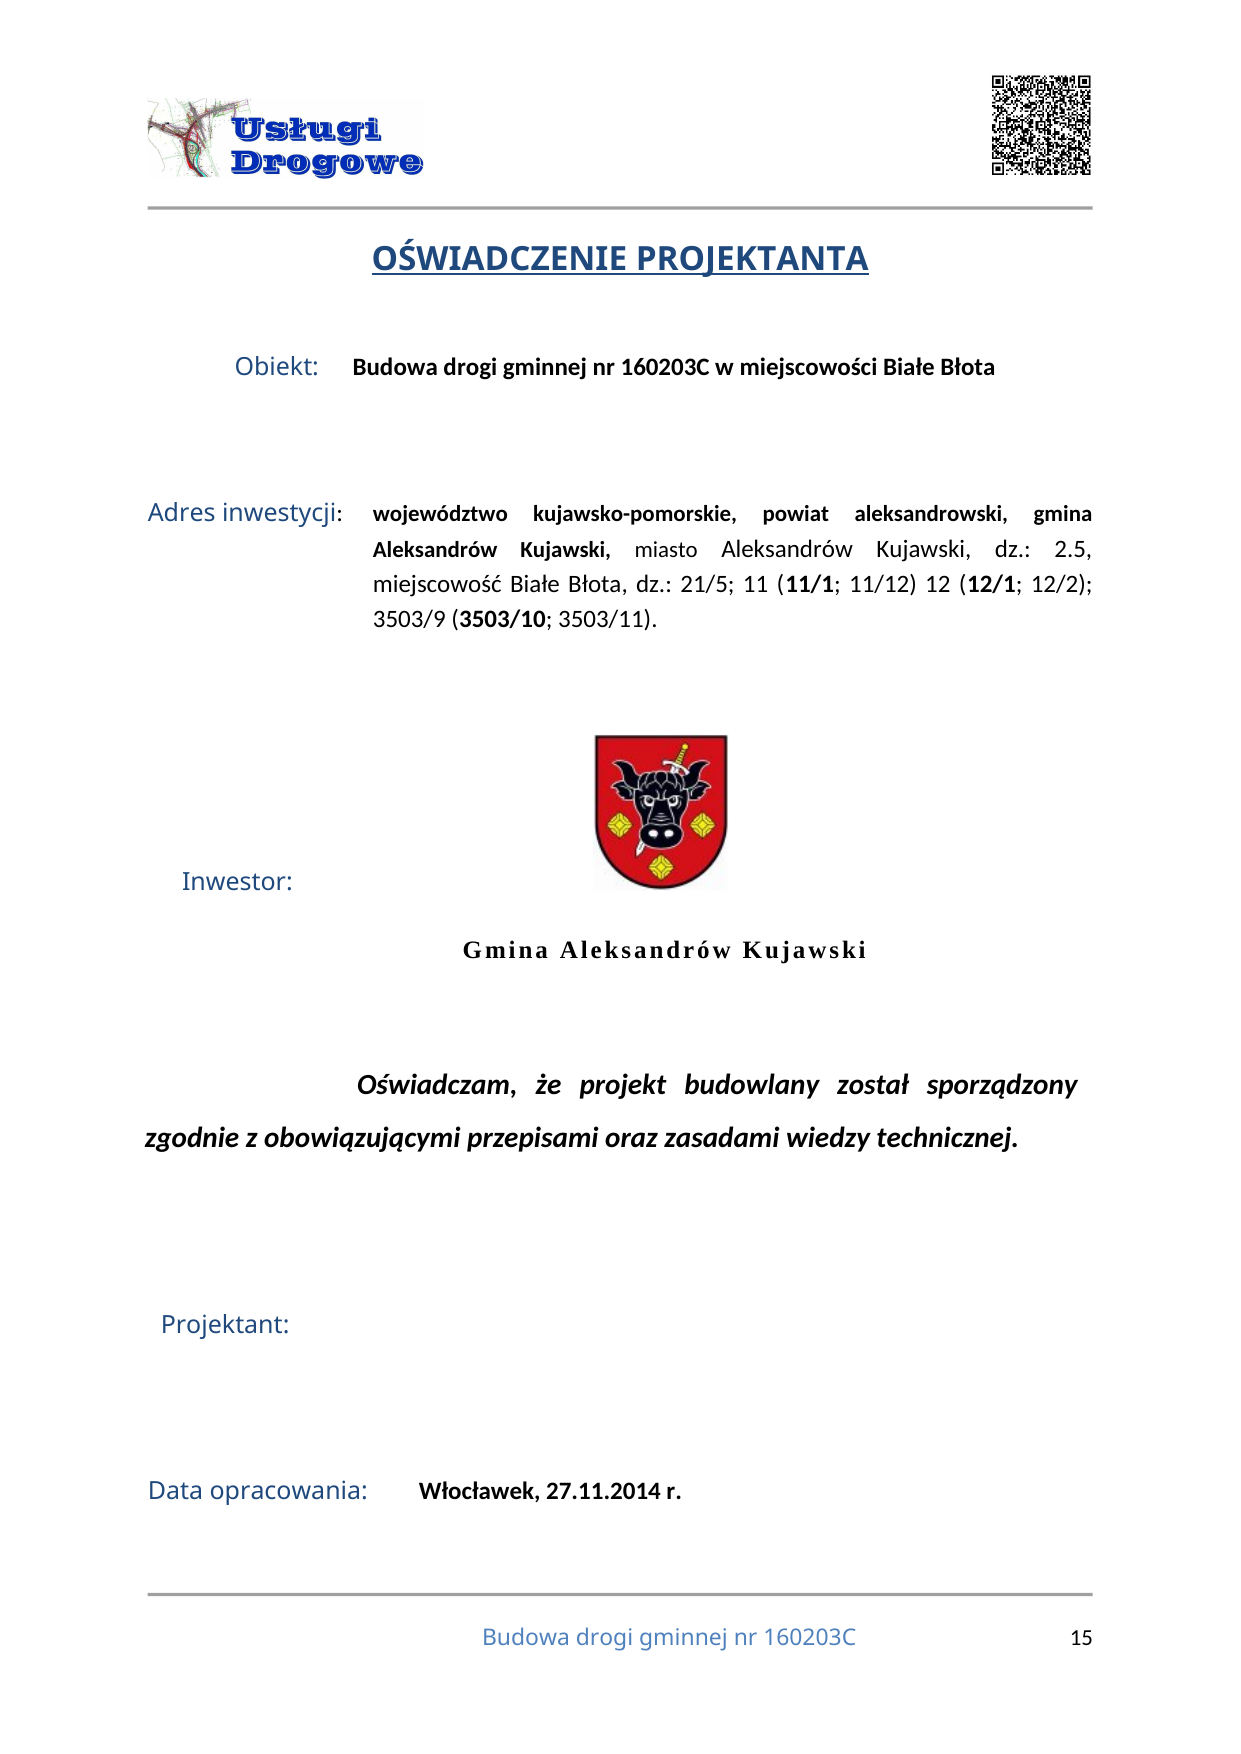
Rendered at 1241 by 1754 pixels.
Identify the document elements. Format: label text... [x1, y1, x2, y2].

text Oświadczam, że projekt budowlany został sporządzony zgodnie z obowiązującymi przepisami oraz zasadami wiedzy technicznej. [144, 1066, 1082, 1155]
text Obiekt: Budowa drogi gminnej nr 160203C w miejscowości Białe Błota [148, 348, 1083, 382]
text Inwestor: [143, 734, 1083, 898]
picture [593, 734, 729, 891]
text Projektant: [148, 1307, 1093, 1341]
picture [147, 98, 424, 179]
text OŚWIADCZENIE PROJEKTANTA [148, 234, 1093, 280]
text Data opracowania: Włocławek, 27.11.2014 r. [148, 1473, 1095, 1507]
text Gmina Aleksandrów Kujawski [143, 935, 1083, 964]
picture [990, 73, 1093, 179]
text Adres inwestycji: województwo kujawsko-pomorskie, powiat aleksandrowski, gmina Aleksandrów Kujawski, miasto Aleksandrów Kujawski, dz.: 2.5, miejscowość Białe Błota, dz.: 21/5; 11 (11/1; 11/12) 12 (12/1; 12/2); 3503/9 (3503/10; 3503/11). [148, 495, 1093, 634]
